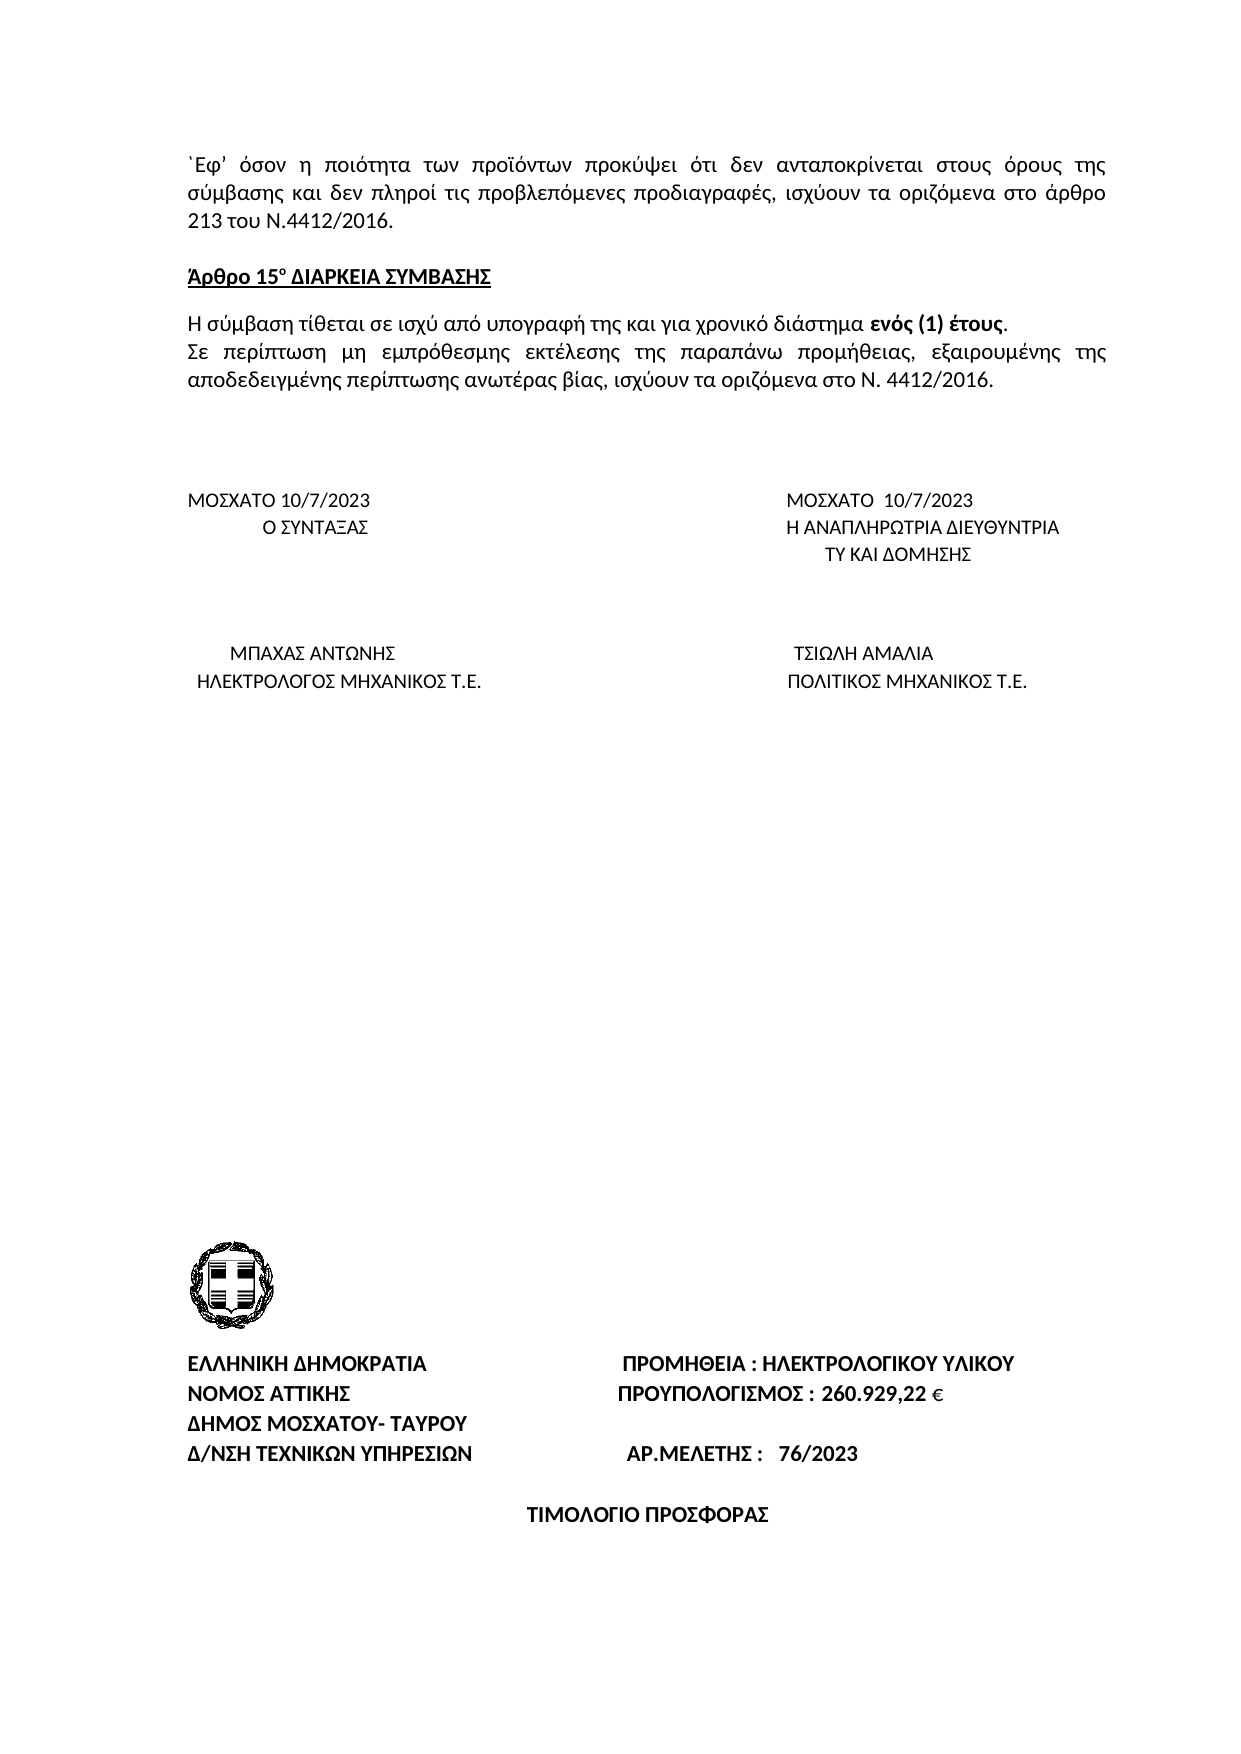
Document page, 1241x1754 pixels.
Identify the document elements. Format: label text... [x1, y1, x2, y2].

text ΜΠΑΧΑΣ ΑΝΤΩΝΗΣ ΤΣΙΩΛΗ ΑΜΑΛΙΑ [187, 640, 1107, 666]
picture [187, 1241, 275, 1331]
text ΝΟΜΟΣ ΑΤΤΙΚΗΣ ΠΡΟΥΠΟΛΟΓΙΣΜΟΣ : 260.929,22 € [187, 1379, 1107, 1407]
text ΗΛΕΚΤΡΟΛΟΓΟΣ ΜΗΧΑΝΙΚΟΣ Τ.Ε. ΠΟΛΙΤΙΚΟΣ ΜΗΧΑΝΙΚΟΣ Τ.Ε. [187, 668, 1107, 693]
text ΤΥ ΚΑΙ ΔΟΜΗΣΗΣ [187, 542, 1107, 567]
text ΕΛΛΗΝΙΚΗ ΔΗΜΟΚΡΑΤΙΑ ΠΡΟΜΗΘΕΙΑ : ΗΛΕΚΤΡΟΛΟΓΙΚΟΥ ΥΛΙΚΟΥ [187, 1349, 1107, 1377]
text Ο ΣΥΝΤΑΞΑΣ Η ΑΝΑΠΛΗΡΩΤΡΙΑ ΔΙΕΥΘΥΝΤΡΙΑ [187, 514, 1107, 539]
text Η σύμβαση τίθεται σε ισχύ από υπογραφή της και για χρονικό διάστημα ενός (1) έτους. [187, 309, 1107, 337]
text ΔΗΜΟΣ ΜΟΣΧΑΤΟΥ- ΤΑΥΡΟΥ [187, 1409, 1107, 1437]
text Σε περίπτωση μη εμπρόθεσμης εκτέλεσης της παραπάνω προμήθειας, εξαιρουμένης της αποδεδειγμένης περίπτωσης ανωτέρας βίας, ισχύουν τα οριζόμενα στο Ν. 4412/2016. [187, 337, 1107, 393]
text Άρθρο 15ο ΔΙΑΡΚΕΙΑ ΣΥΜΒΑΣΗΣ [187, 262, 1107, 290]
text Δ/ΝΣΗ ΤΕΧΝΙΚΩΝ ΥΠΗΡΕΣΙΩΝ ΑΡ.ΜΕΛΕΤΗΣ : 76/2023 [187, 1439, 1107, 1468]
text ΜΟΣΧΑΤΟ 10/7/2023 ΜΟΣΧΑΤΟ 10/7/2023 [187, 487, 1107, 512]
text `Εφ’ όσον η ποιότητα των προϊόντων προκύψει ότι δεν ανταποκρίνεται στους όρους της σύμβασης και δεν πληροί τις προβλεπόμενες προδιαγραφές, ισχύουν τα οριζόμενα στο άρθρο 213 του Ν.4412/2016. [187, 150, 1107, 234]
text ΤΙΜΟΛΟΓΙΟ ΠΡΟΣΦΟΡΑΣ [187, 1500, 1107, 1528]
